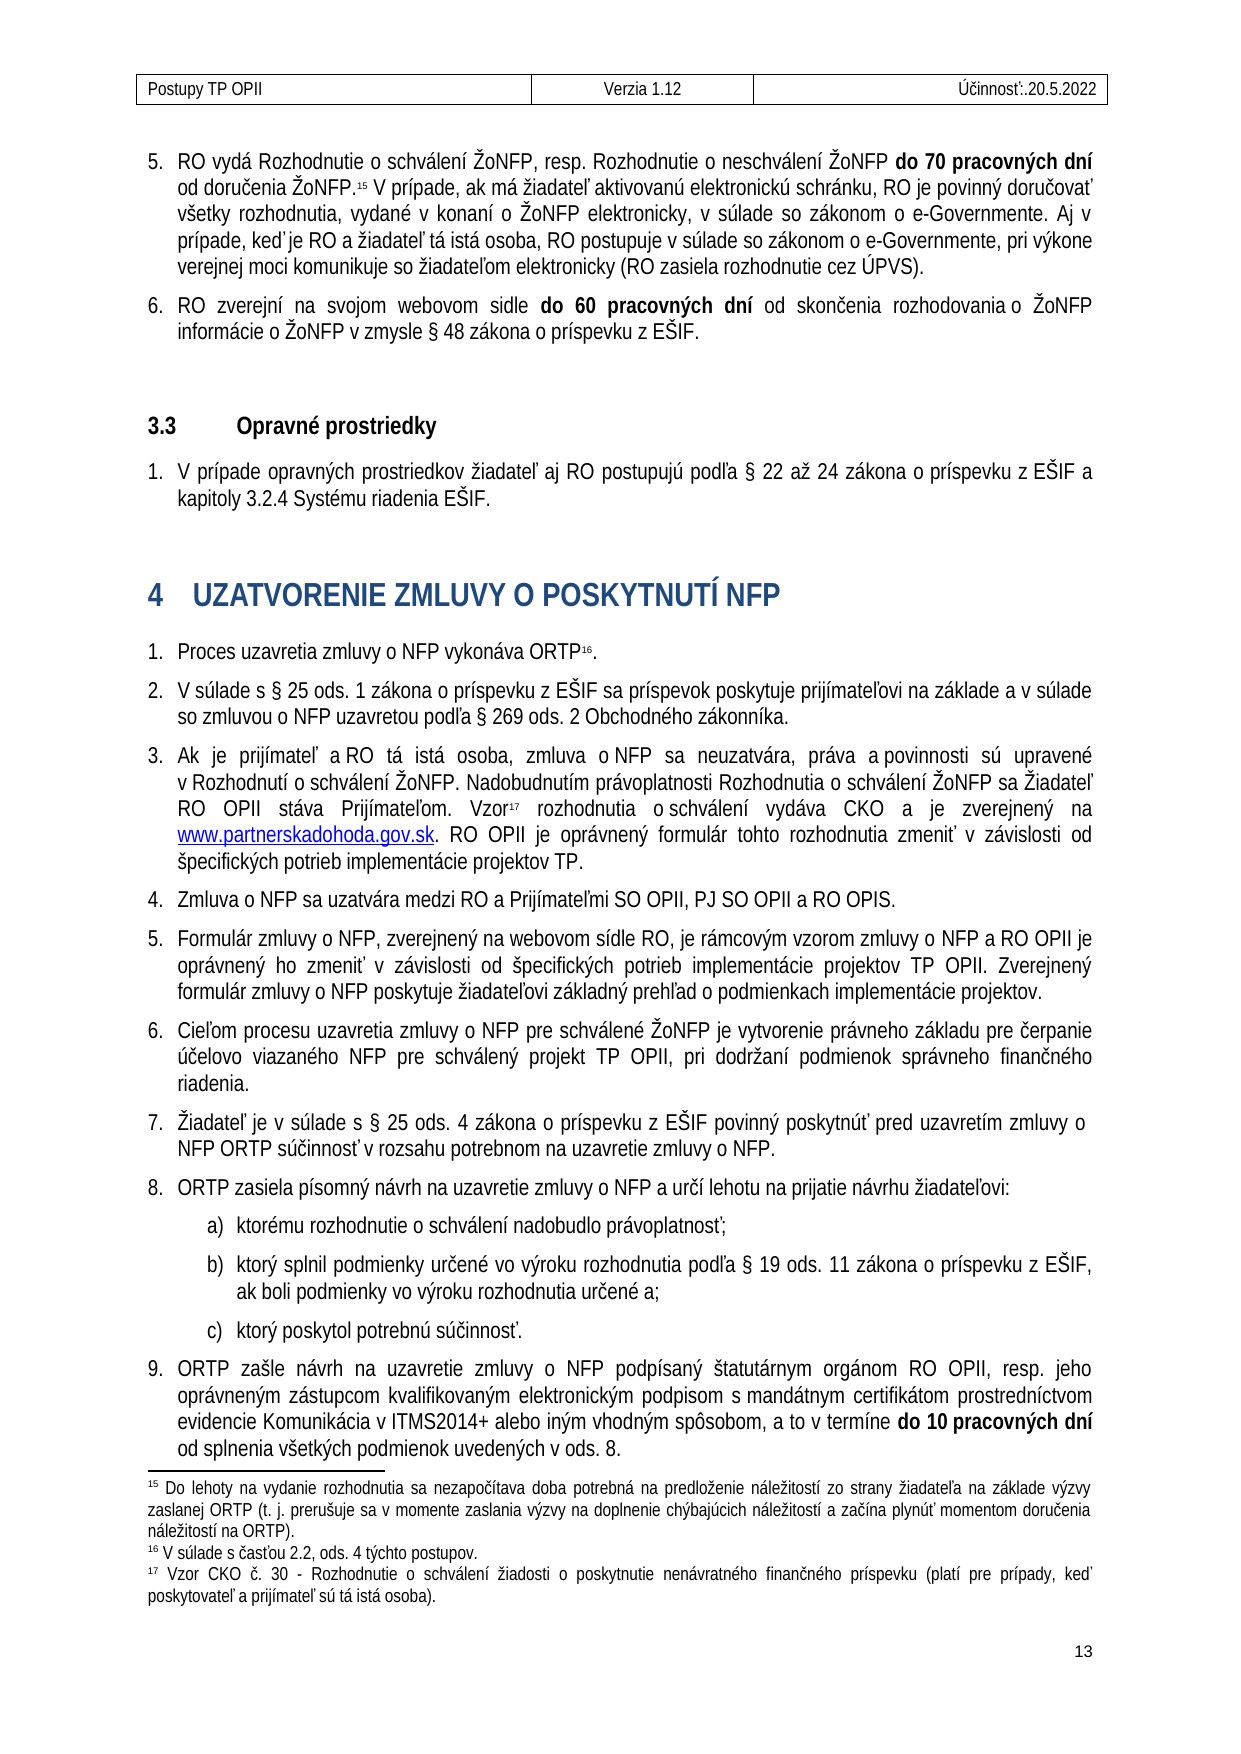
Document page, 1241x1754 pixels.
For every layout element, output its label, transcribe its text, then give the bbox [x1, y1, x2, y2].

list RO vydá Rozhodnutie o schválení ŽoNFP, resp. Rozhodnutie o neschválení ŽoNFP do 70 pracovných dní od doručenia ŽoNFP. V prípade, ak má žiadateľ aktivovanú elektronickú schránku, RO je povinný doručovať všetky rozhodnutia, vydané v konaní o ŽoNFP elektronicky, v súlade so zákonom o e-Governmente. Aj v prípade, keď je RO a žiadateľ tá istá osoba, RO postupuje v súlade so zákonom o e-Governmente, pri výkone verejnej moci komunikuje so žiadateľom elektronicky (RO zasiela rozhodnutie cez ÚPVS). [148, 148, 1092, 279]
text a) ktorému rozhodnutie o schválení nadobudlo právoplatnosť; [207, 1212, 1092, 1239]
list Proces uzavretia zmluvy o NFP vykonáva ORTP. [148, 638, 1092, 664]
list ORTP zasiela písomný návrh na uzavretie zmluvy o NFP a určí lehotu na prijatie návrhu žiadateľovi: [148, 1174, 1092, 1200]
list V súlade s § 25 ods. 1 zákona o príspevku z EŠIF sa príspevok poskytuje prijímateľovi na základe a v súlade so zmluvou o NFP uzavretou podľa § 269 ods. 2 Obchodného zákonníka. [148, 677, 1092, 730]
list Ak je prijímateľ a RO tá istá osoba, zmluva o NFP sa neuzatvára, práva a povinnosti sú upravené v Rozhodnutí o schválení ŽoNFP. Nadobudnutím právoplatnosti Rozhodnutia o schválení ŽoNFP sa Žiadateľ RO OPII stáva Prijímateľom. Vzor rozhodnutia o schválení vydáva CKO a je zverejnený na www.partnerskadohoda.gov.sk. RO OPII je oprávnený formulár tohto rozhodnutia zmeniť v závislosti od špecifických potrieb implementácie projektov TP. [148, 742, 1092, 874]
list Žiadateľ je v súlade s § 25 ods. 4 zákona o príspevku z EŠIF povinný poskytnúť pred uzavretím zmluvy o NFP ORTP súčinnosť v rozsahu potrebnom na uzavretie zmluvy o NFP. [148, 1108, 1092, 1161]
subtitle Opravné prostriedky [148, 411, 1092, 439]
text b) ktorý splnil podmienky určené vo výroku rozhodnutia podľa § 19 ods. 11 zákona o príspevku z EŠIF, ak boli podmienky vo výroku rozhodnutia určené a; [207, 1251, 1092, 1304]
list Formulár zmluvy o NFP, zverejnený na webovom sídle RO, je rámcovým vzorom zmluvy o NFP a RO OPII je oprávnený ho zmeniť v závislosti od špecifických potrieb implementácie projektov TP OPII. Zverejnený formulár zmluvy o NFP poskytuje žiadateľovi základný prehľad o podmienkach implementácie projektov. [148, 925, 1092, 1004]
text c) ktorý poskytol potrebnú súčinnosť. [207, 1317, 1092, 1343]
list V prípade opravných prostriedkov žiadateľ aj RO postupujú podľa § 22 až 24 zákona o príspevku z EŠIF a kapitoly 3.2.4 Systému riadenia EŠIF. [148, 458, 1092, 511]
list ORTP zašle návrh na uzavretie zmluvy o NFP podpísaný štatutárnym orgánom RO OPII, resp. jeho oprávneným zástupcom kvalifikovaným elektronickým podpisom s mandátnym certifikátom prostredníctvom evidencie Komunikácia v ITMS2014+ alebo iným vhodným spôsobom, a to v termíne do 10 pracovných dní od splnenia všetkých podmienok uvedených v ods. 8. [148, 1355, 1092, 1461]
subtitle Uzatvorenie zmluvy o poskytnutí NFP [148, 575, 1092, 613]
list Cieľom procesu uzavretia zmluvy o NFP pre schválené ŽoNFP je vytvorenie právneho základu pre čerpanie účelovo viazaného NFP pre schválený projekt TP OPII, pri dodržaní podmienok správneho finančného riadenia. [148, 1017, 1092, 1096]
list RO zverejní na svojom webovom sidle do 60 pracovných dní od skončenia rozhodovania o ŽoNFP informácie o ŽoNFP v zmysle § 48 zákona o príspevku z EŠIF. [148, 292, 1092, 345]
list Zmluva o NFP sa uzatvára medzi RO a Prijímateľmi SO OPII, PJ SO OPII a RO OPIS. [148, 886, 1092, 913]
